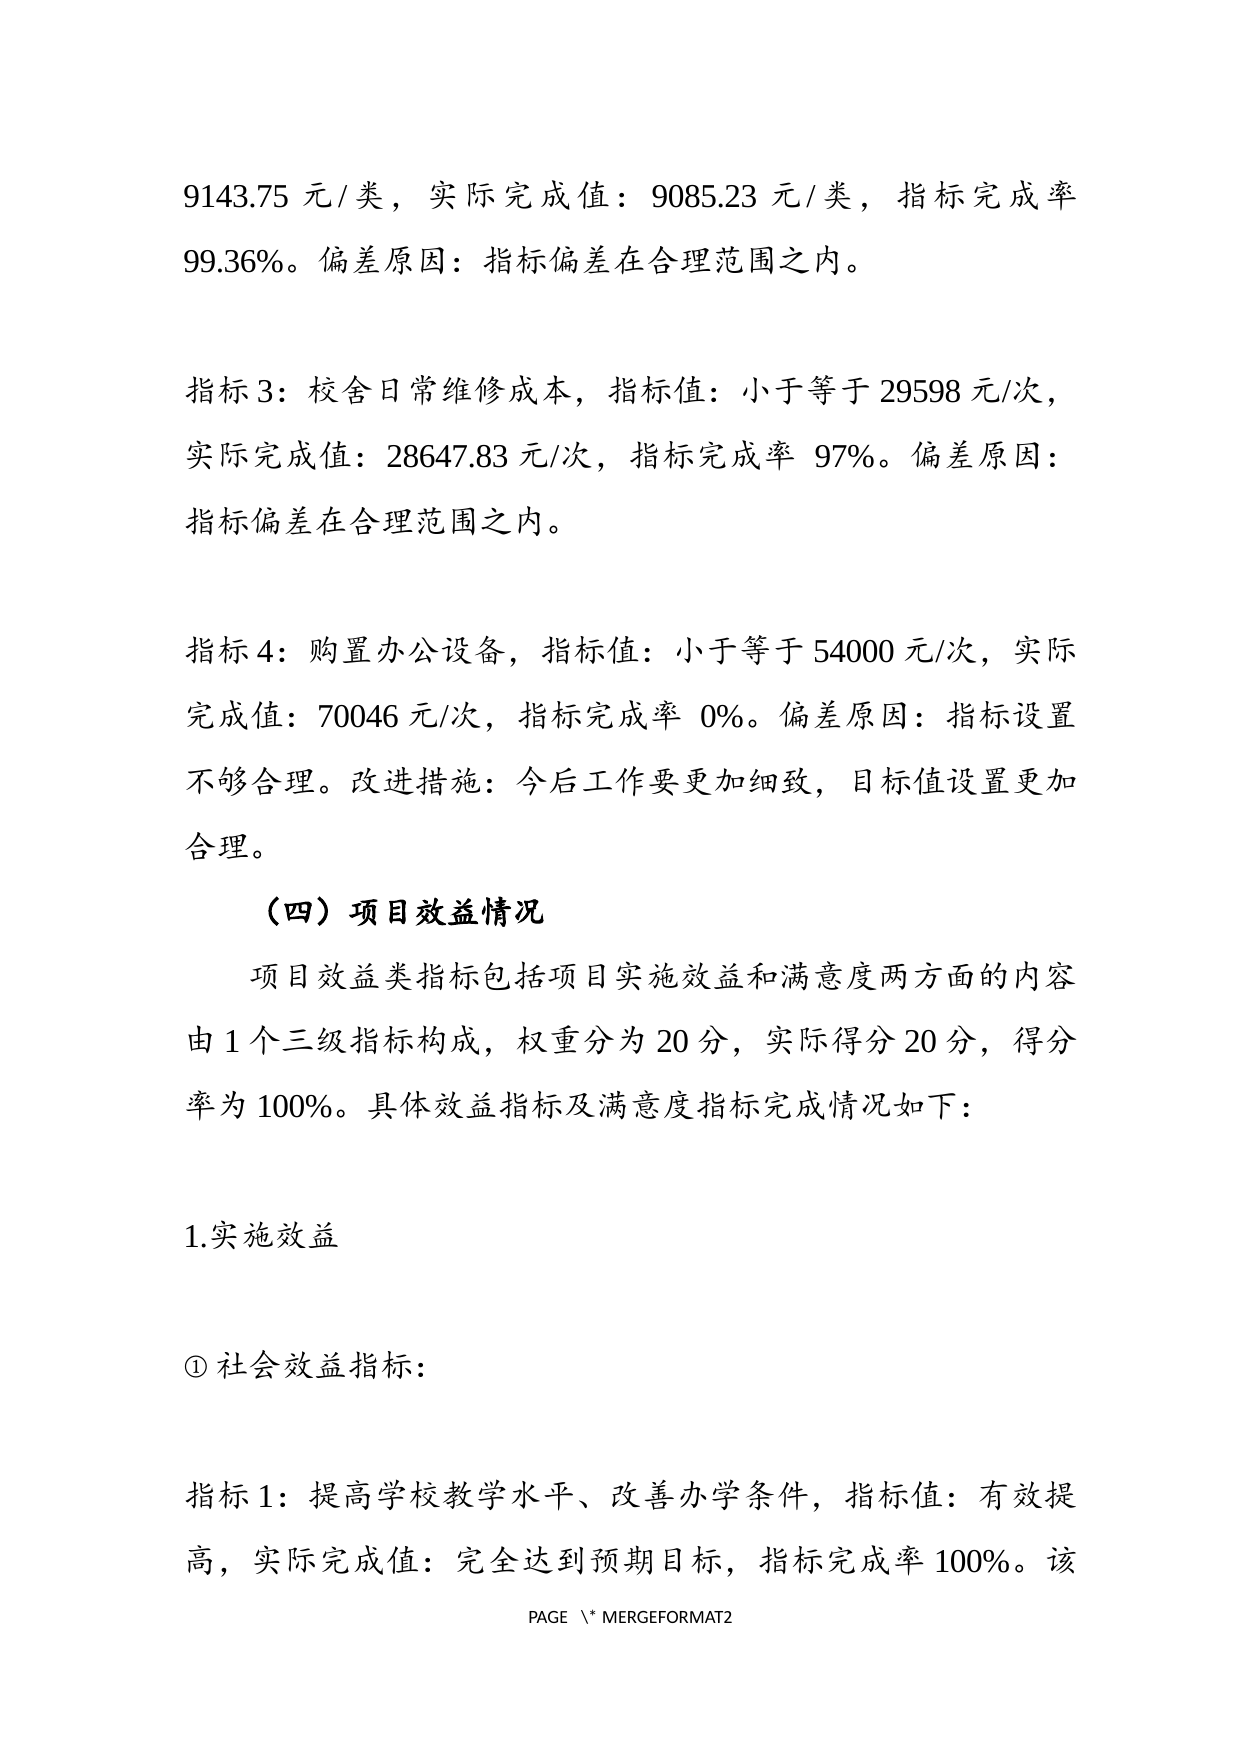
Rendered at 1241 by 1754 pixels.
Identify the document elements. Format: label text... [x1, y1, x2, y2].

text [183, 942, 1078, 1592]
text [183, 162, 1078, 877]
text （四）项目效益情况 [183, 877, 1078, 942]
